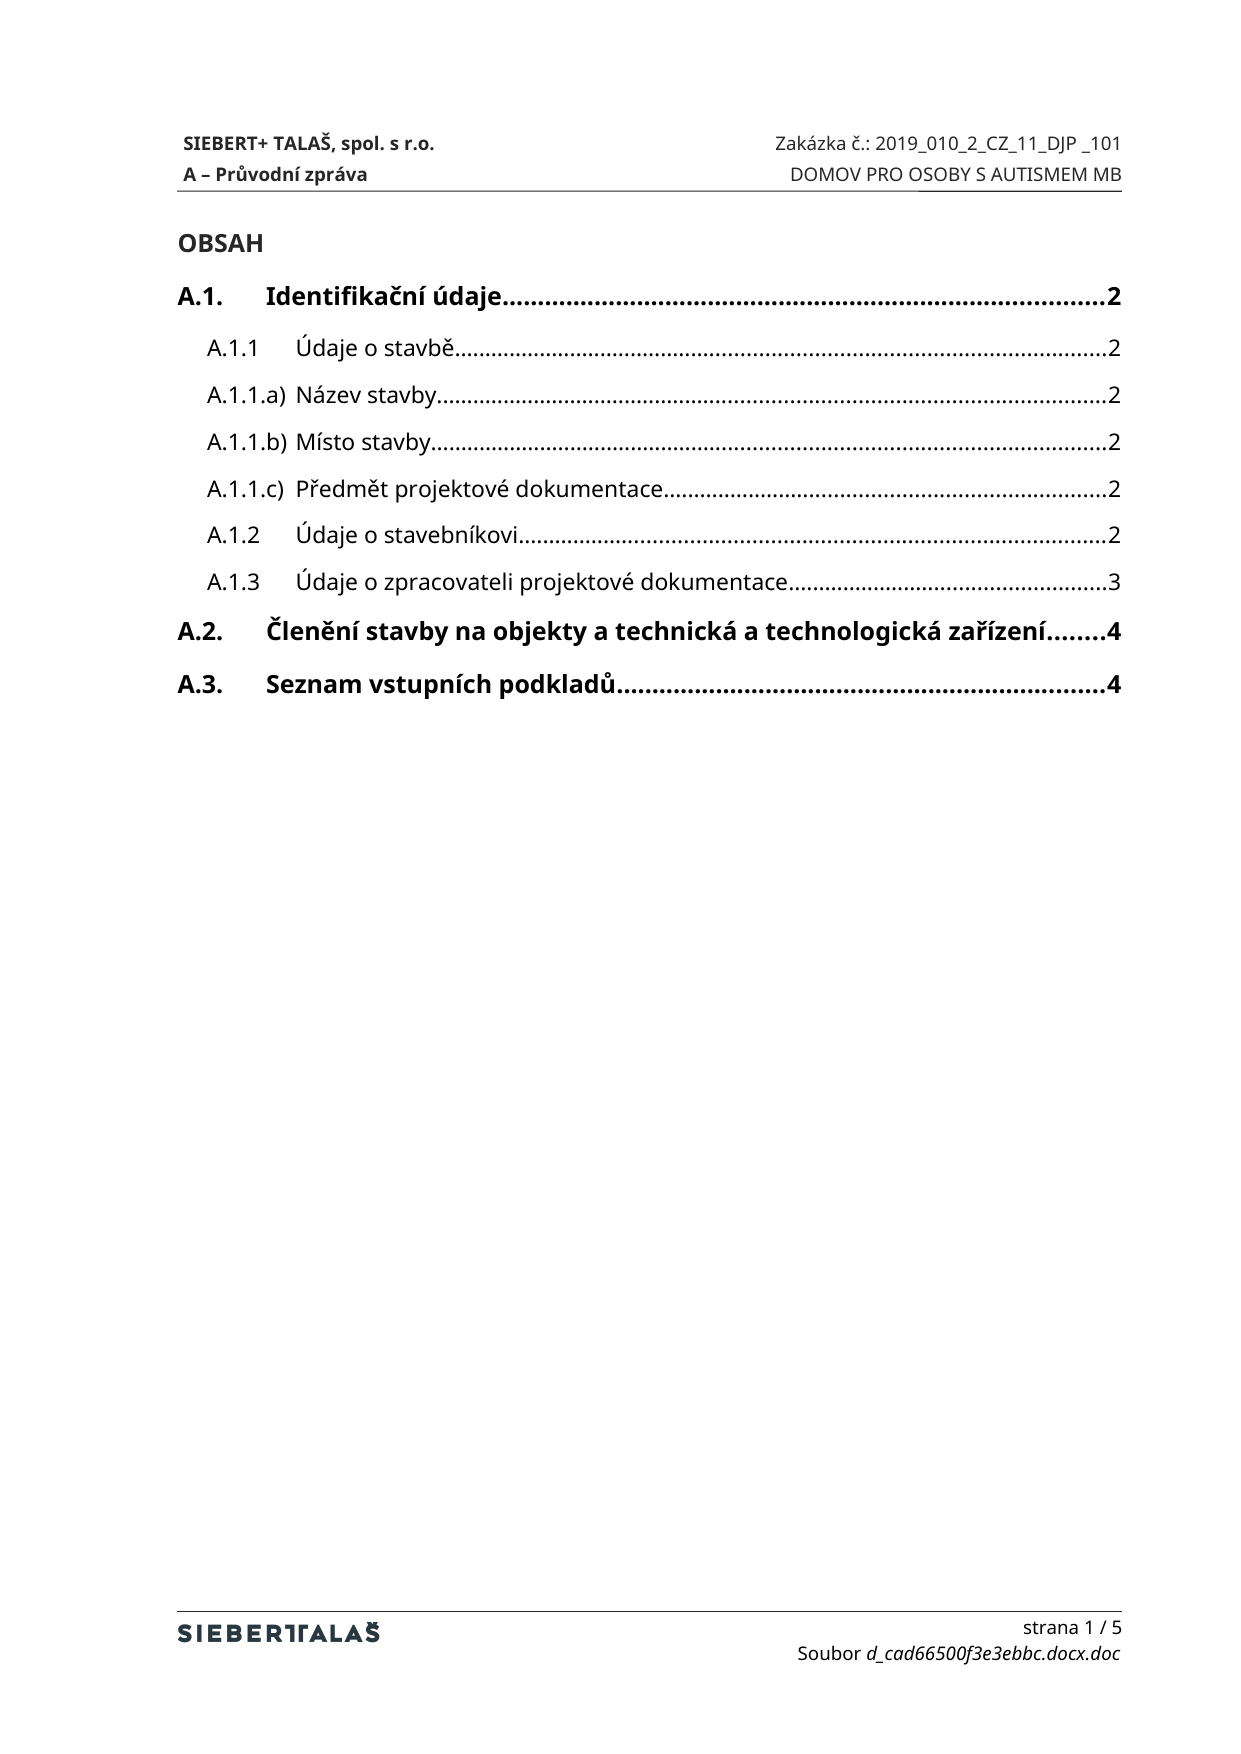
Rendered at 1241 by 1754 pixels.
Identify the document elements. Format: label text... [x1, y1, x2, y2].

text A.1. Identifikační údaje 2 [177, 278, 1122, 313]
text A.1.2 Údaje o stavebníkovi 2 [207, 519, 1122, 551]
text A.1.3 Údaje o zpracovateli projektové dokumentace 3 [207, 566, 1122, 597]
text OBSAH [177, 225, 1122, 259]
text A.1.1 Údaje o stavbě 2 [207, 332, 1122, 363]
text A.2. Členění stavby na objekty a technická a technologická zařízení 4 [177, 613, 1122, 647]
picture [160, 1618, 397, 1658]
text A.3. Seznam vstupních podkladů 4 [177, 666, 1122, 701]
text A.1.1.b) Místo stavby 2 [207, 426, 1122, 457]
text A.1.1.a) Název stavby 2 [207, 379, 1122, 410]
text A.1.1.c) Předmět projektové dokumentace 2 [207, 472, 1122, 504]
